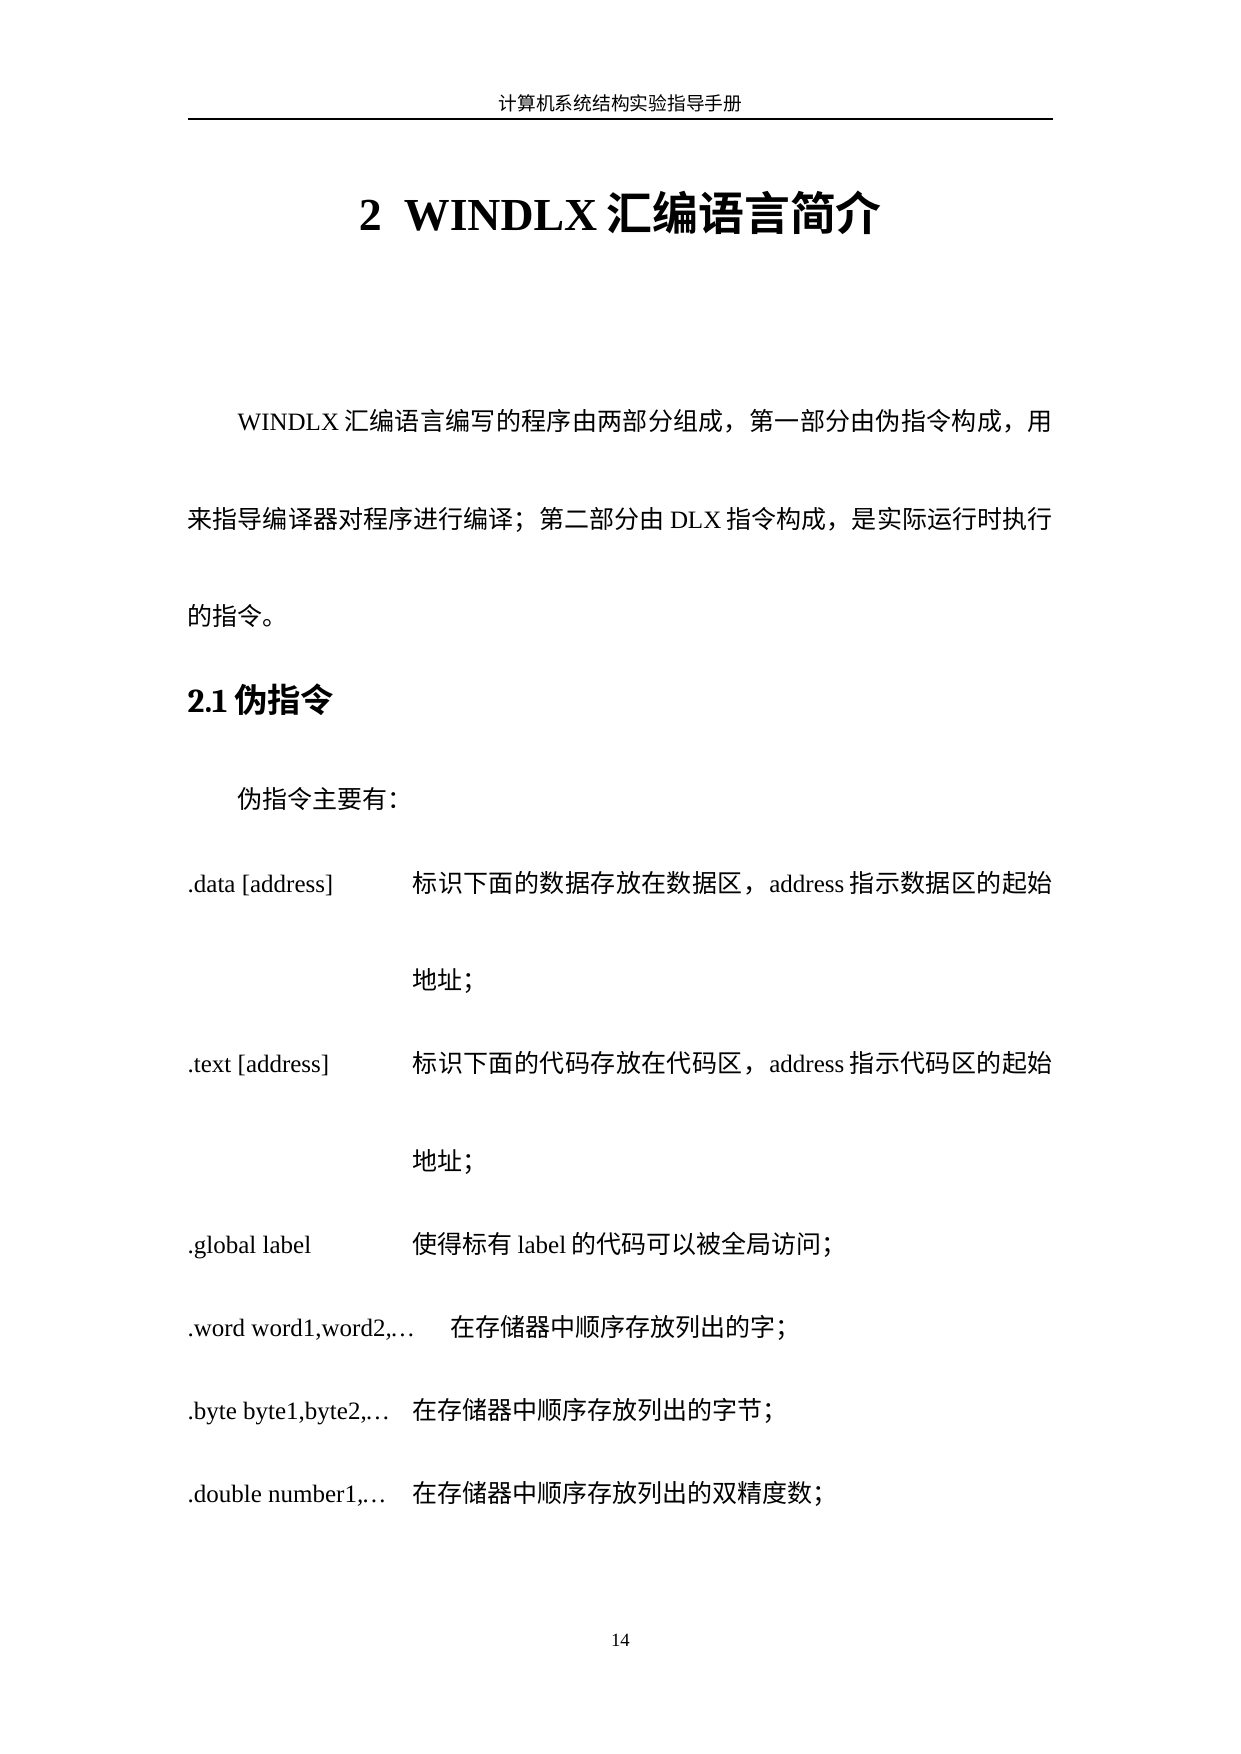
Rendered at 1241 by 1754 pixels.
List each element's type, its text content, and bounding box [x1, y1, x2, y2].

text .text [address] 标识下面的代码存放在代码区，address指示代码区的起始地址； [187, 1029, 1053, 1192]
subtitle 2 WINDLX汇编语言简介 [187, 162, 1053, 259]
text .byte byte1,byte2,… 在存储器中顺序存放列出的字节； [187, 1376, 1053, 1441]
text .word word1,word2,… 在存储器中顺序存放列出的字； [187, 1293, 1053, 1358]
text WINDLX汇编语言编写的程序由两部分组成，第一部分由伪指令构成，用来指导编译器对程序进行编译；第二部分由DLX指令构成，是实际运行时执行的指令。 [187, 387, 1053, 647]
text .global label 使得标有label的代码可以被全局访问； [187, 1210, 1053, 1275]
text 伪指令主要有： [187, 766, 1053, 831]
subtitle 2.1伪指令 [187, 666, 1053, 731]
text .double number1,… 在存储器中顺序存放列出的双精度数； [187, 1459, 1053, 1524]
text .data [address] 标识下面的数据存放在数据区，address指示数据区的起始地址； [187, 849, 1053, 1011]
